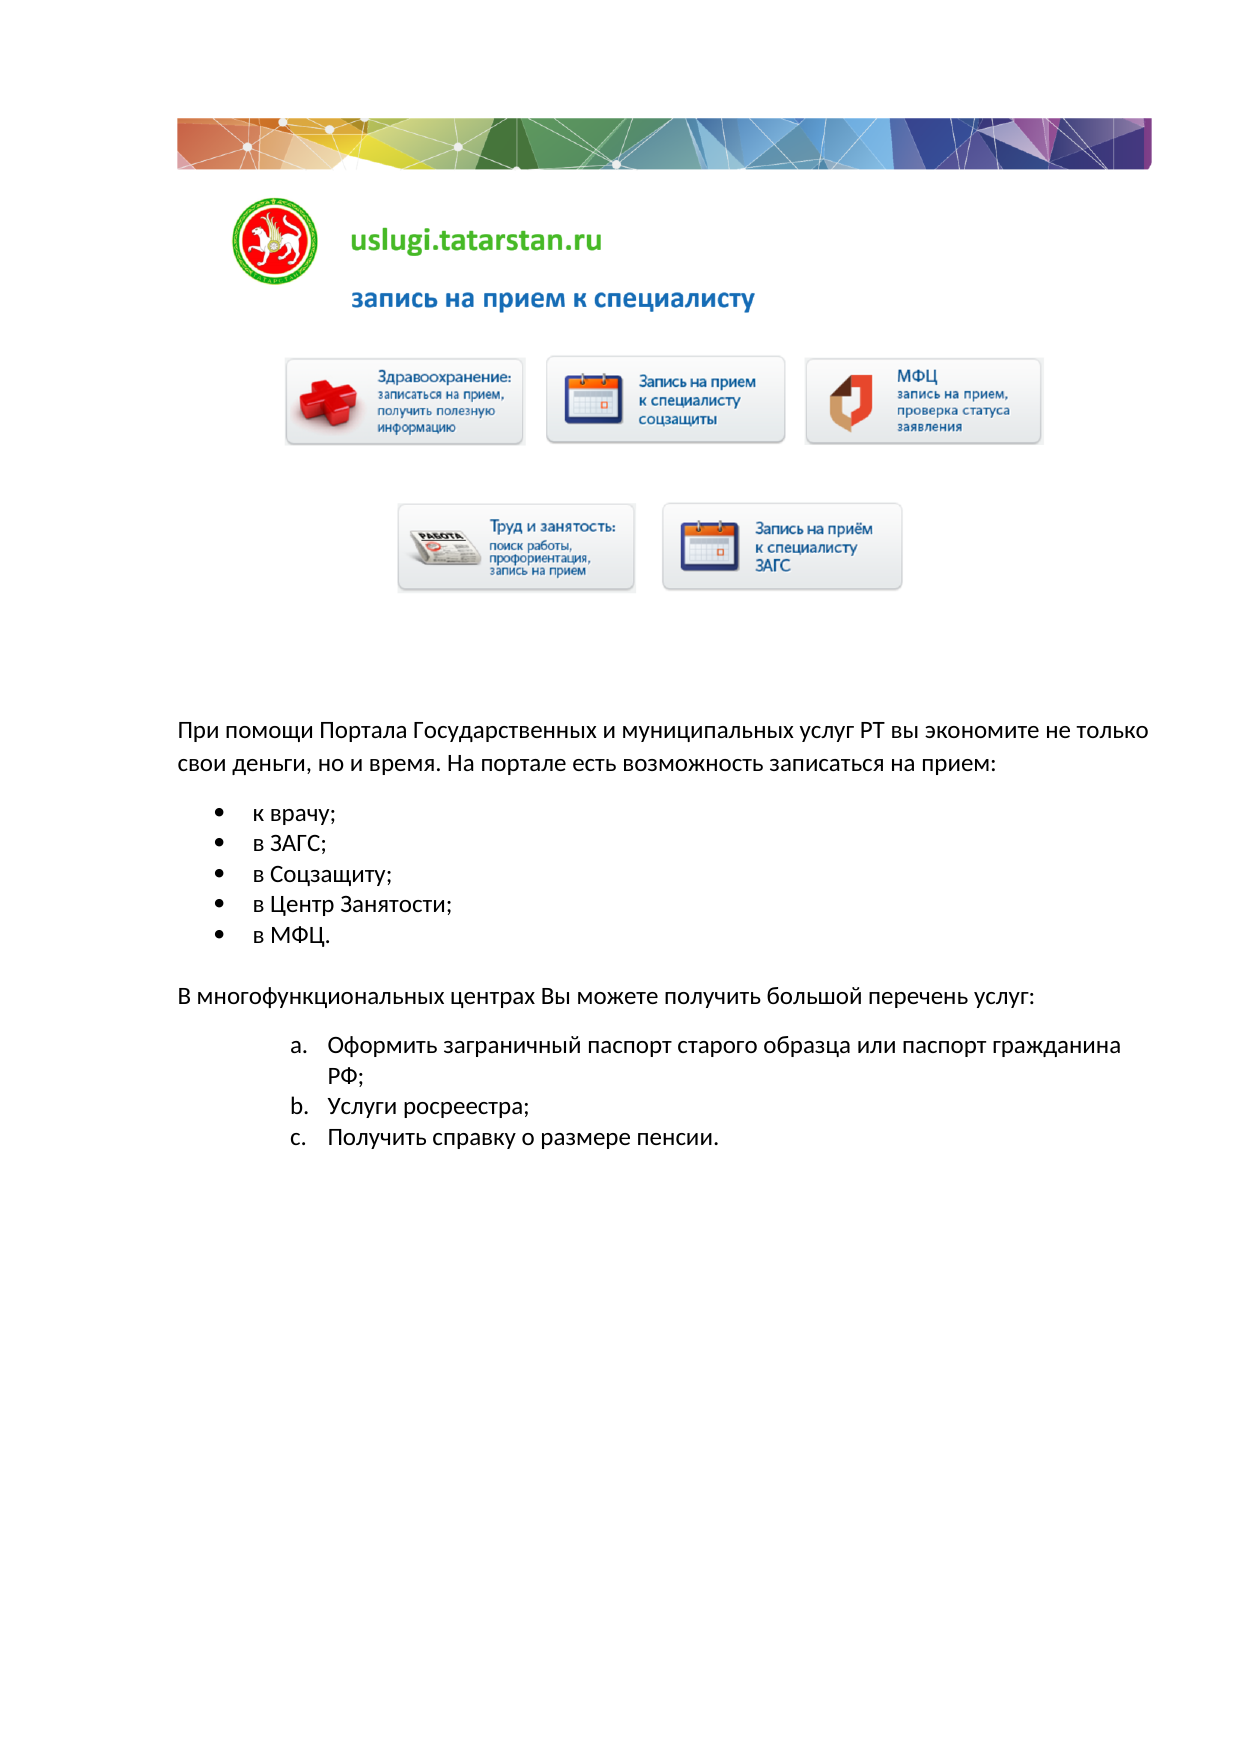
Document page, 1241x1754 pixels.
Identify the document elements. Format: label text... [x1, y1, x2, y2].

list в ЗАГС; [215, 827, 1152, 858]
list Получить справку о размере пенсии. [290, 1121, 1152, 1152]
list в МФЦ. [215, 919, 1152, 949]
text При помощи Портала Государственных и муниципальных услуг РТ вы экономите не только свои деньги, но и время. На портале есть возможность записаться на прием: [177, 714, 1152, 778]
list в Соцзащиту; [215, 858, 1152, 888]
picture [177, 118, 1152, 666]
list Услуги росреестра; [290, 1091, 1152, 1121]
list Оформить заграничный паспорт старого образца или паспорт гражданина РФ; [290, 1029, 1152, 1091]
list в Центр Занятости; [215, 888, 1152, 919]
text В многофункциональных центрах Вы можете получить большой перечень услуг: [177, 980, 1152, 1010]
list к врачу; [215, 797, 1152, 827]
